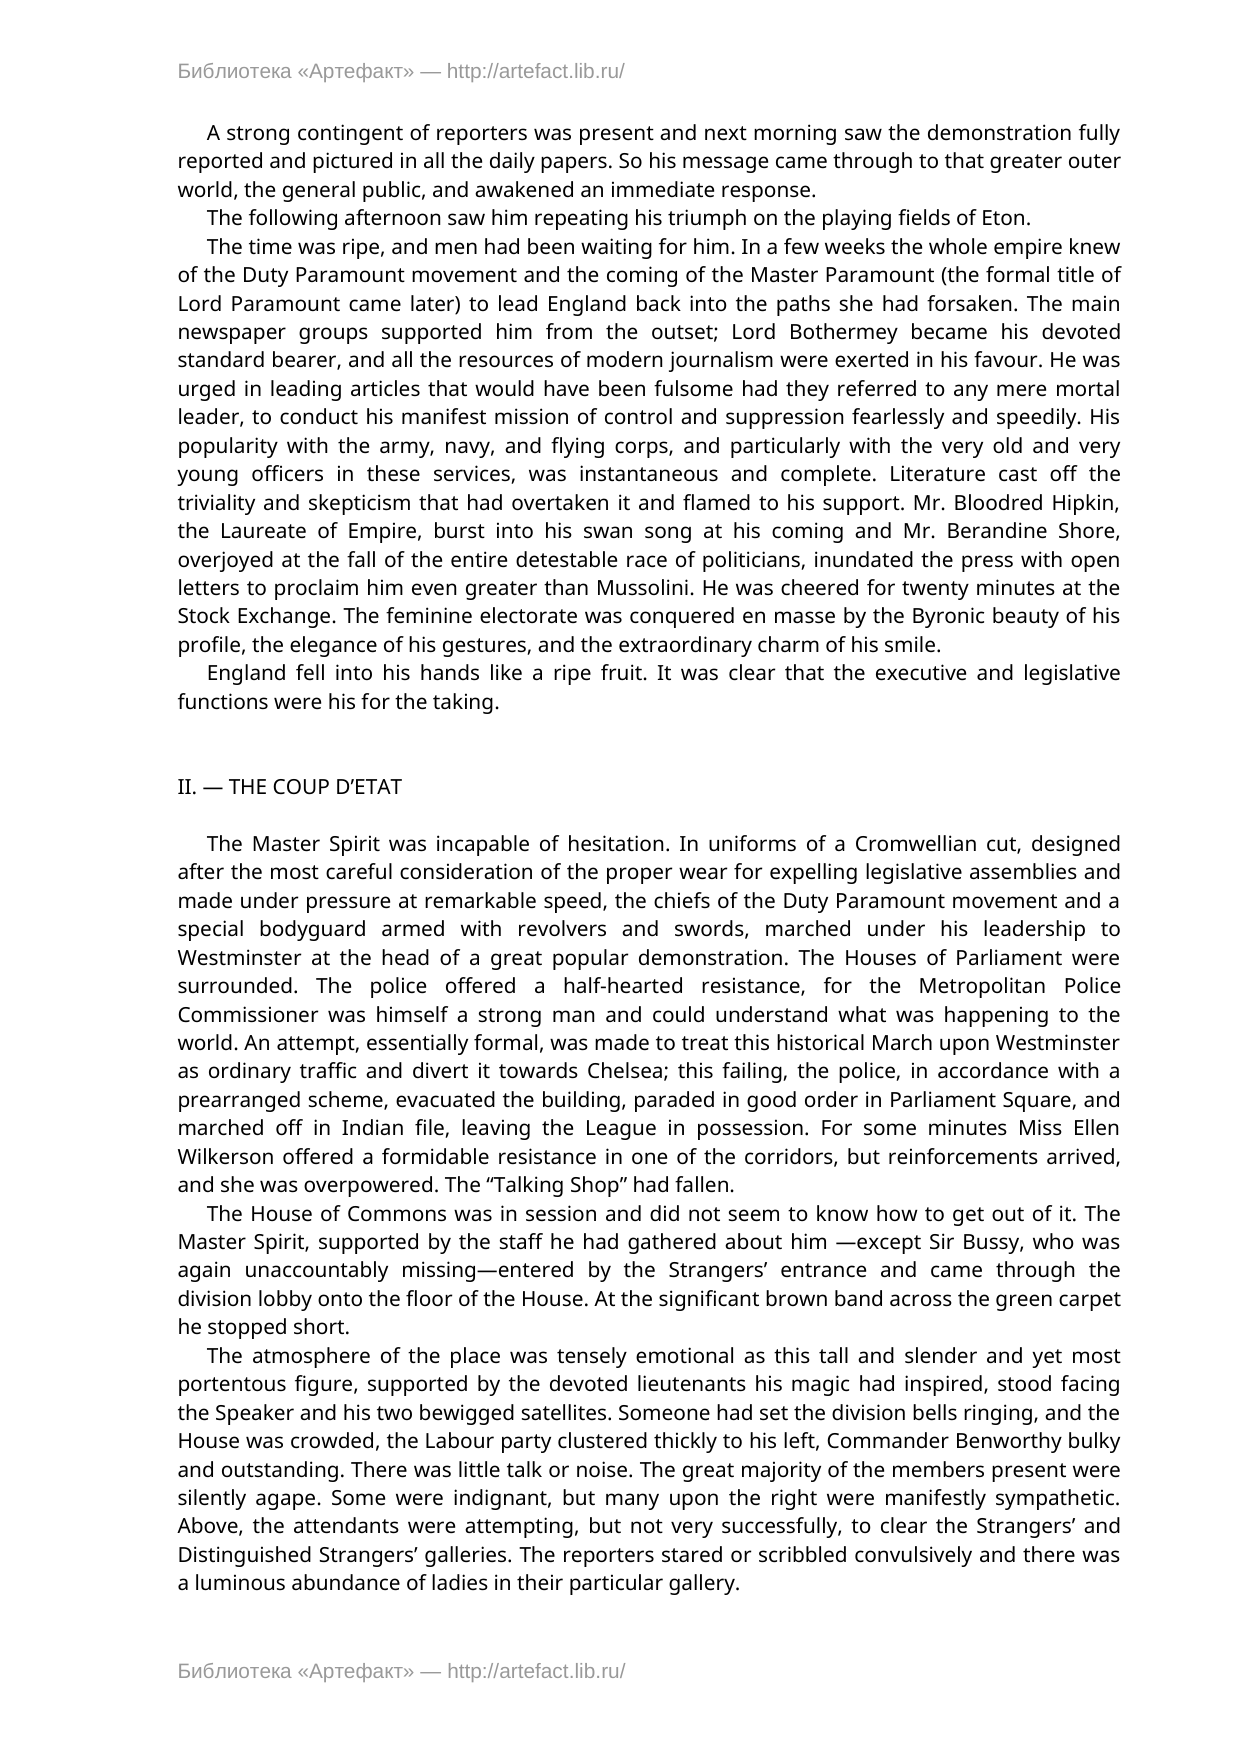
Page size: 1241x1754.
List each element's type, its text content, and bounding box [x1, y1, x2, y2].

text The Master Spirit was incapable of hesitation. In uniforms of a Cromwellian cut, designed after the most careful consideration of the proper wear for expelling legislative assemblies and made under pressure at remarkable speed, the chiefs of the Duty Paramount movement and a special bodyguard armed with revolvers and swords, marched under his leadership to Westminster at the head of a great popular demonstration. The Houses of Parliament were surrounded. The police offered a half-hearted resistance, for the Metropolitan Police Commissioner was himself a strong man and could understand what was happening to the world. An attempt, essentially formal, was made to treat this historical March upon Westminster as ordinary traffic and divert it towards Chelsea; this failing, the police, in accordance with a prearranged scheme, evacuated the building, paraded in good order in Parliament Square, and marched off in Indian file, leaving the League in possession. For some minutes Miss Ellen Wilkerson offered a formidable resistance in one of the corridors, but reinforcements arrived, and she was overpowered. The “Talking Shop” had fallen. [177, 829, 1122, 1199]
text The House of Commons was in session and did not seem to know how to get out of it. The Master Spirit, supported by the staff he had gathered about him —except Sir Bussy, who was again unaccountably missing—entered by the Strangers’ entrance and came through the division lobby onto the floor of the House. At the significant brown band across the green carpet he stopped short. [177, 1199, 1122, 1341]
text The following afternoon saw him repeating his triumph on the playing fields of Eton. [177, 203, 1122, 232]
subtitle II. — THE COUP D’ETAT [177, 772, 1122, 801]
text The atmosphere of the place was tensely emotional as this tall and slender and yet most portentous figure, supported by the devoted lieutenants his magic had inspired, stood facing the Speaker and his two bewigged satellites. Someone had set the division bells ringing, and the House was crowded, the Labour party clustered thickly to his left, Commander Benworthy bulky and outstanding. There was little talk or noise. The great majority of the members present were silently agape. Some were indignant, but many upon the right were manifestly sympathetic. Above, the attendants were attempting, but not very successfully, to clear the Strangers’ and Distinguished Strangers’ galleries. The reporters stared or scribbled convulsively and there was a luminous abundance of ladies in their particular gallery. [177, 1341, 1122, 1597]
text England fell into his hands like a ripe fruit. It was clear that the executive and legislative functions were his for the taking. [177, 658, 1122, 715]
text The time was ripe, and men had been waiting for him. In a few weeks the whole empire knew of the Duty Paramount movement and the coming of the Master Paramount (the formal title of Lord Paramount came later) to lead England back into the paths she had forsaken. The main newspaper groups supported him from the outset; Lord Bothermey became his devoted standard bearer, and all the resources of modern journalism were exerted in his favour. He was urged in leading articles that would have been fulsome had they referred to any mere mortal leader, to conduct his manifest mission of control and suppression fearlessly and speedily. His popularity with the army, navy, and flying corps, and particularly with the very old and very young officers in these services, was instantaneous and complete. Literature cast off the triviality and skepticism that had overtaken it and flamed to his support. Mr. Bloodred Hipkin, the Laureate of Empire, burst into his swan song at his coming and Mr. Berandine Shore, overjoyed at the fall of the entire detestable race of politicians, inundated the press with open letters to proclaim him even greater than Mussolini. He was cheered for twenty minutes at the Stock Exchange. The feminine electorate was conquered en masse by the Byronic beauty of his profile, the elegance of his gestures, and the extraordinary charm of his smile. [177, 232, 1122, 658]
text A strong contingent of reporters was present and next morning saw the demonstration fully reported and pictured in all the daily papers. So his message came through to that greater outer world, the general public, and awakened an immediate response. [177, 118, 1122, 203]
